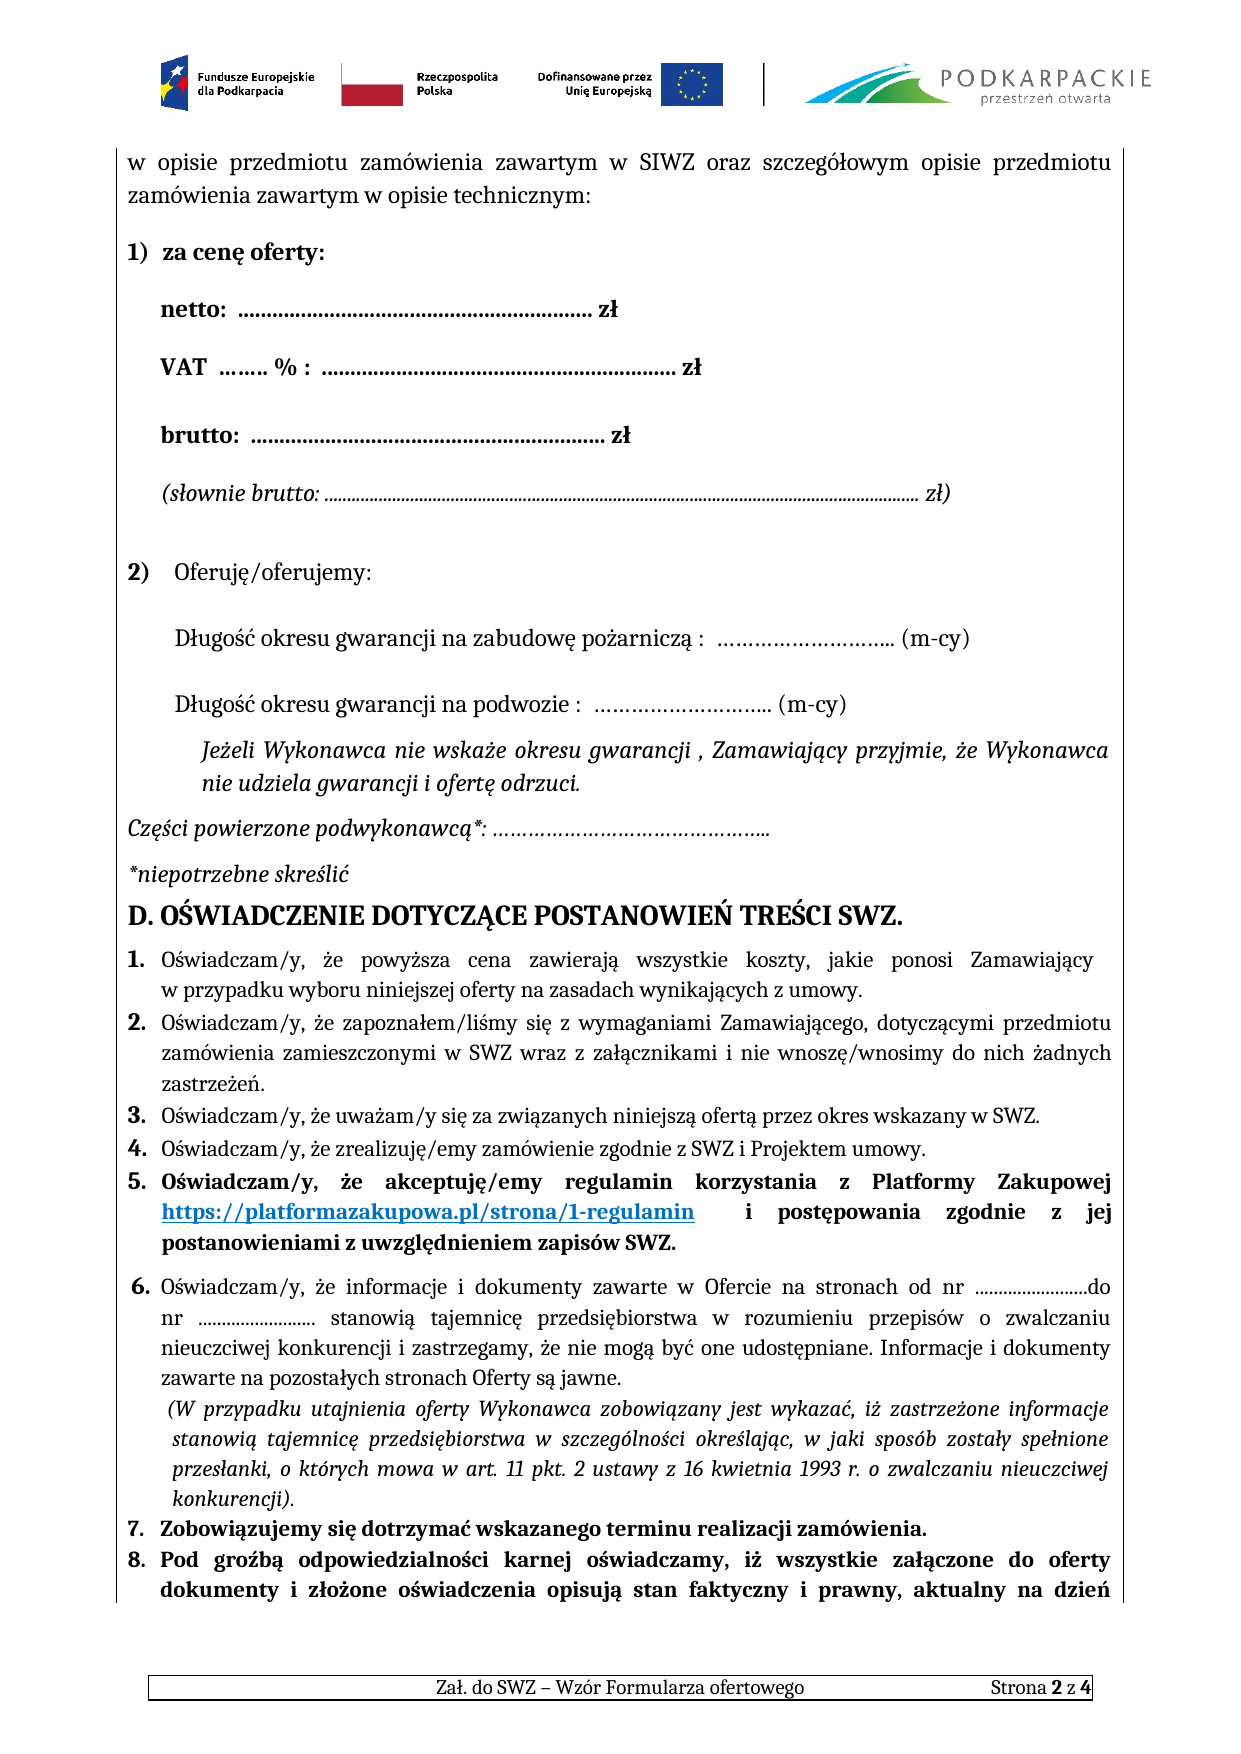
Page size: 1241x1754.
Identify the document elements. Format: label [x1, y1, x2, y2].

table_cell [117, 148, 1123, 899]
table_cell [117, 899, 1123, 1603]
picture [147, 41, 1164, 125]
